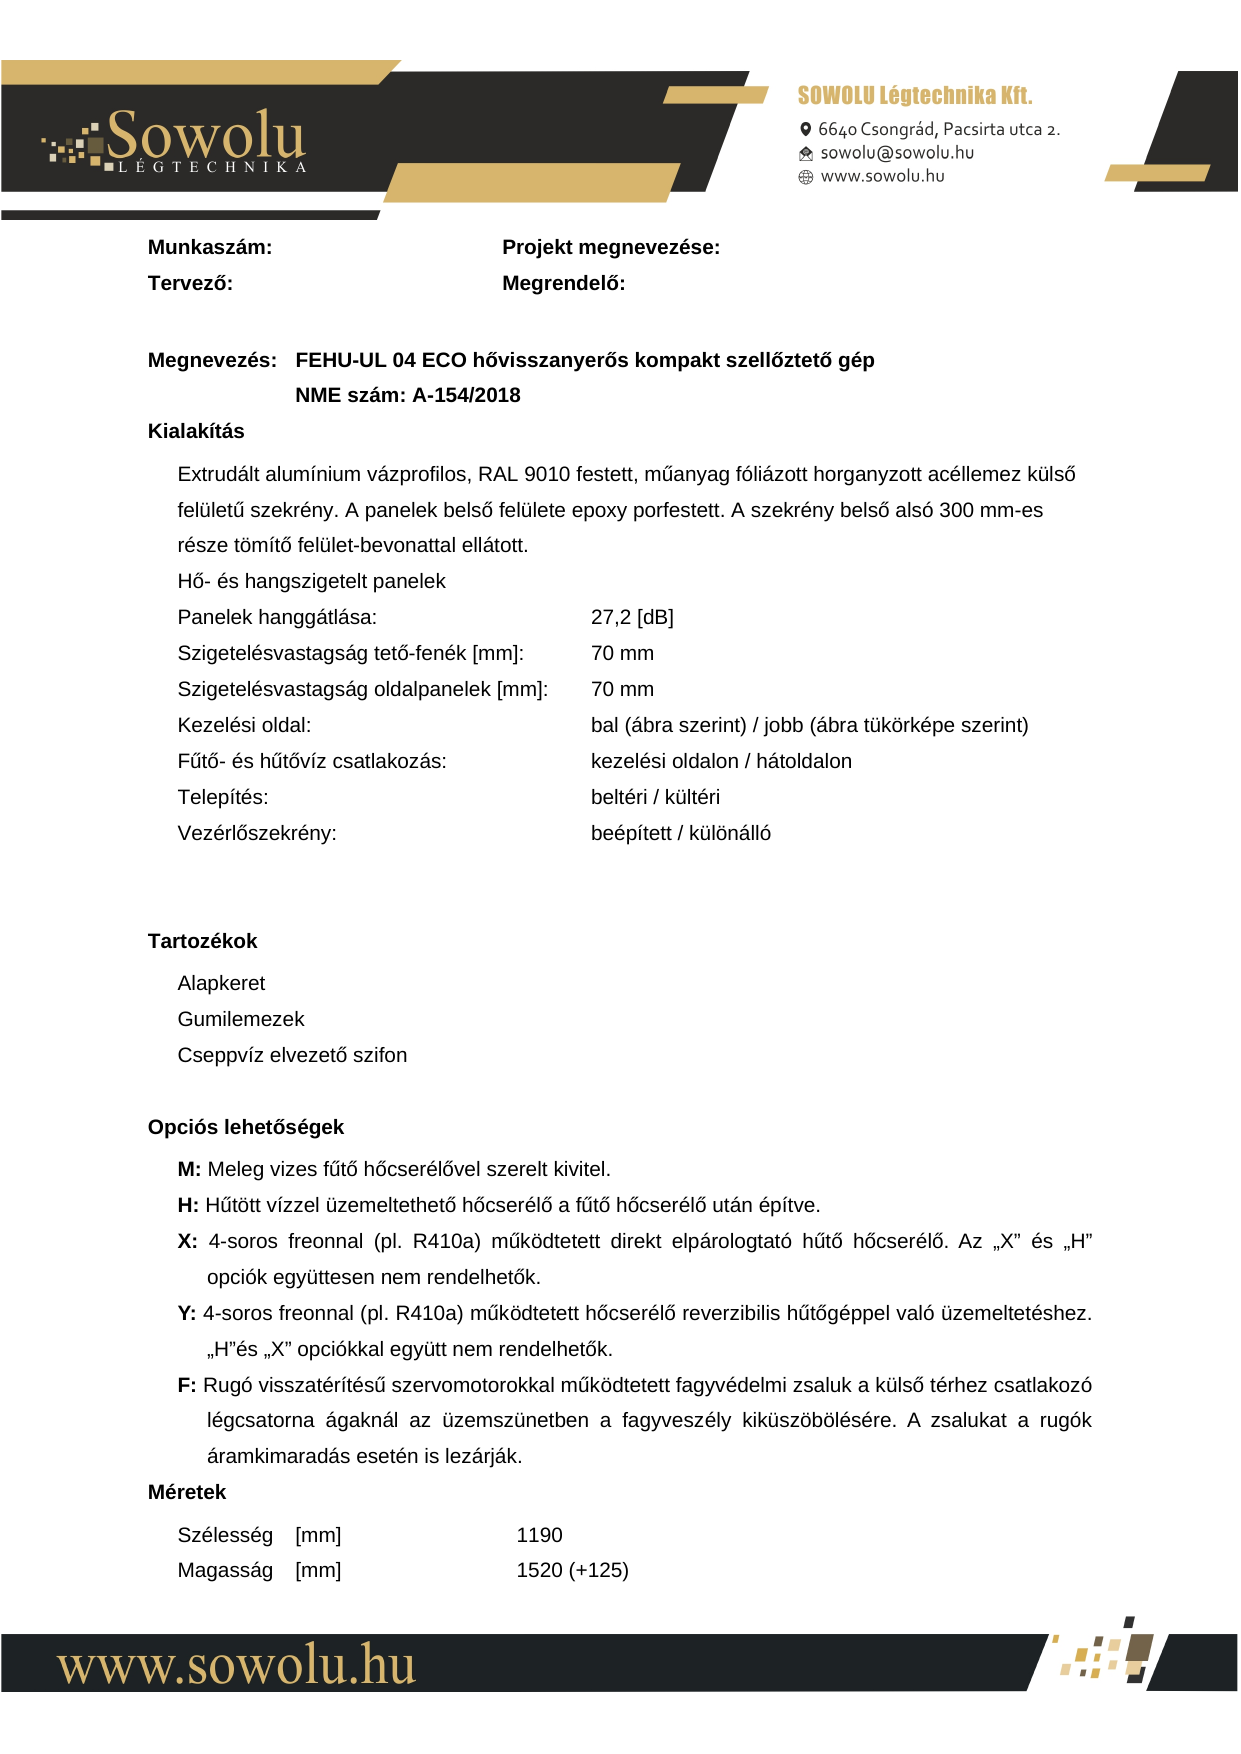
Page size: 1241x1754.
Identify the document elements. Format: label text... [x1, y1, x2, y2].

text F: Rugó visszatérítésű szervomotorokkal működtetett fagyvédelmi zsaluk a külső térhez csatlakozó légcsatorna ágaknál az üzemszünetben a fagyveszély kiküszöbölésére. A zsalukat a rugók áramkimaradás esetén is lezárják. [177, 1372, 1092, 1468]
text Méretek [148, 1480, 1092, 1504]
text H: Hűtött vízzel üzemeltethető hőcserélő a fűtő hőcserélő után építve. [177, 1193, 1092, 1217]
text Magasság [mm] 1520 (+125) [177, 1558, 1092, 1582]
text Tervező: Megrendelő: [148, 271, 1092, 295]
text Kezelési oldal: bal (ábra szerint) / jobb (ábra tükörképe szerint) [177, 713, 1092, 737]
text Y: 4-soros freonnal (pl. R410a) működtetett hőcserélő reverzibilis hűtőgéppel való üzemeltetéshez. „H”és „X” opciókkal együtt nem rendelhetők. [177, 1301, 1092, 1360]
picture [0, 60, 1238, 219]
text Szigetelésvastagság oldalpanelek [mm]: 70 mm [177, 677, 1092, 701]
text Szélesség [mm] 1190 [177, 1522, 1092, 1546]
text Cseppvíz elvezető szifon [177, 1043, 1092, 1067]
text Extrudált alumínium vázprofilos, RAL 9010 festett, műanyag fóliázott horganyzott acéllemez külső felületű szekrény. A panelek belső felülete epoxy porfestett. A szekrény belső alsó 300 mm-es része tömítő felület-bevonattal ellátott. [177, 461, 1092, 557]
text M: Meleg vizes fűtő hőcserélővel szerelt kivitel. [177, 1157, 1092, 1181]
text Alapkeret [177, 971, 1092, 995]
text X: 4-soros freonnal (pl. R410a) működtetett direkt elpárologtató hűtő hőcserélő. Az „X” és „H” opciók együttesen nem rendelhetők. [177, 1229, 1092, 1288]
text Opciós lehetőségek [148, 1114, 1092, 1138]
text Panelek hanggátlása: 27,2 [dB] [177, 605, 1092, 629]
text Telepítés: beltéri / kültéri [177, 785, 1092, 809]
text Szigetelésvastagság tető-fenék [mm]: 70 mm [177, 641, 1092, 665]
text Megnevezés: FEHU-UL 04 ECO hővisszanyerős kompakt szellőztető gép [148, 347, 1092, 371]
subtitle Kialakítás [148, 419, 1092, 443]
text Hő- és hangszigetelt panelek [177, 569, 1092, 593]
picture [0, 1616, 1236, 1692]
text Fűtő- és hűtővíz csatlakozás: kezelési oldalon / hátoldalon [177, 749, 1092, 773]
text Tartozékok [148, 929, 1092, 953]
text Gumilemezek [177, 1007, 1092, 1031]
text Vezérlőszekrény: beépített / különálló [177, 821, 1092, 845]
text NME szám: A-154/2018 [221, 383, 1092, 407]
text Munkaszám: Projekt megnevezése: [148, 219, 1092, 259]
